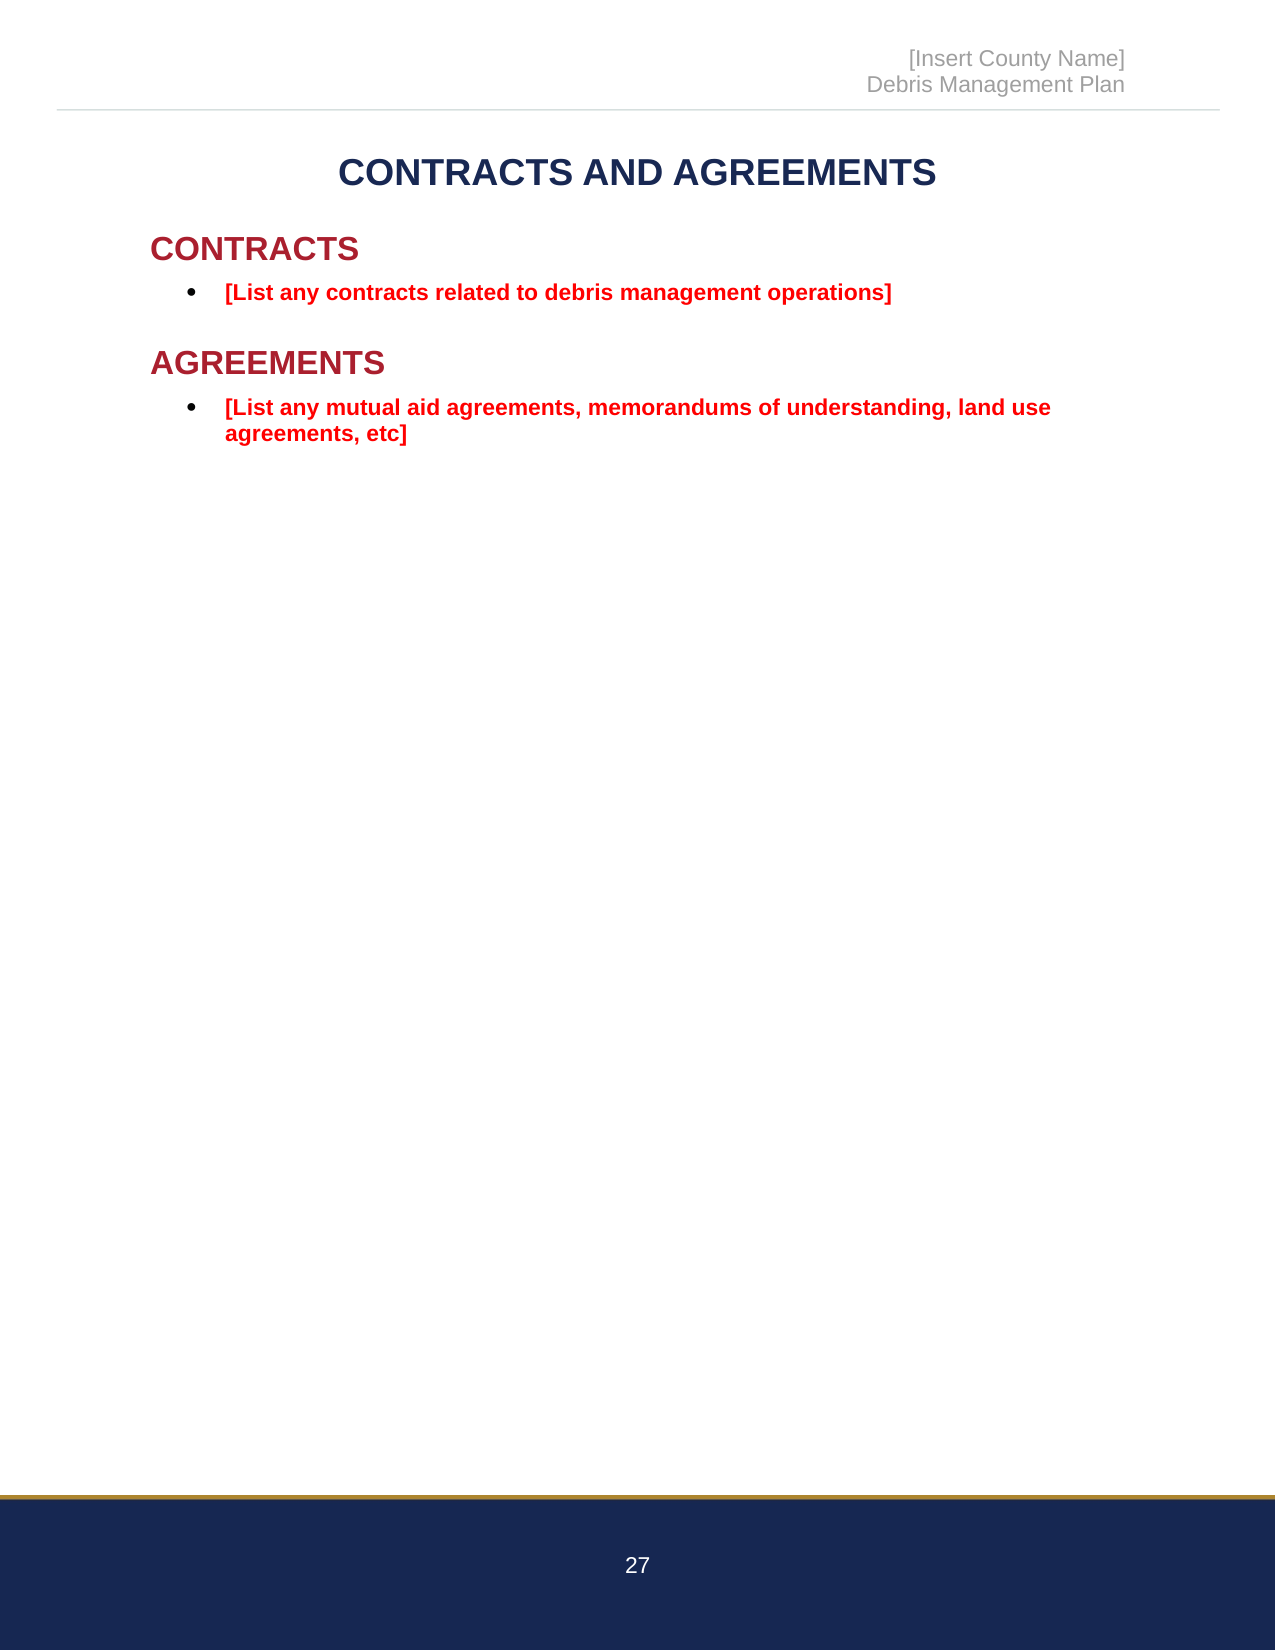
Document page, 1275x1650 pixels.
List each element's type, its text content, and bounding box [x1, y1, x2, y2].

picture [0, 0, 1275, 149]
list [List any mutual aid agreements, memorandums of understanding, land use agreements, etc] [187, 393, 1125, 446]
subtitle CONTRACTS AND AGREEMENTS [150, 150, 1125, 193]
picture [0, 1495, 1275, 1650]
subtitle AGREEMENTS [150, 343, 1125, 381]
text CONTRACTS [150, 229, 1125, 267]
list [List any contracts related to debris management operations] [187, 279, 1125, 306]
